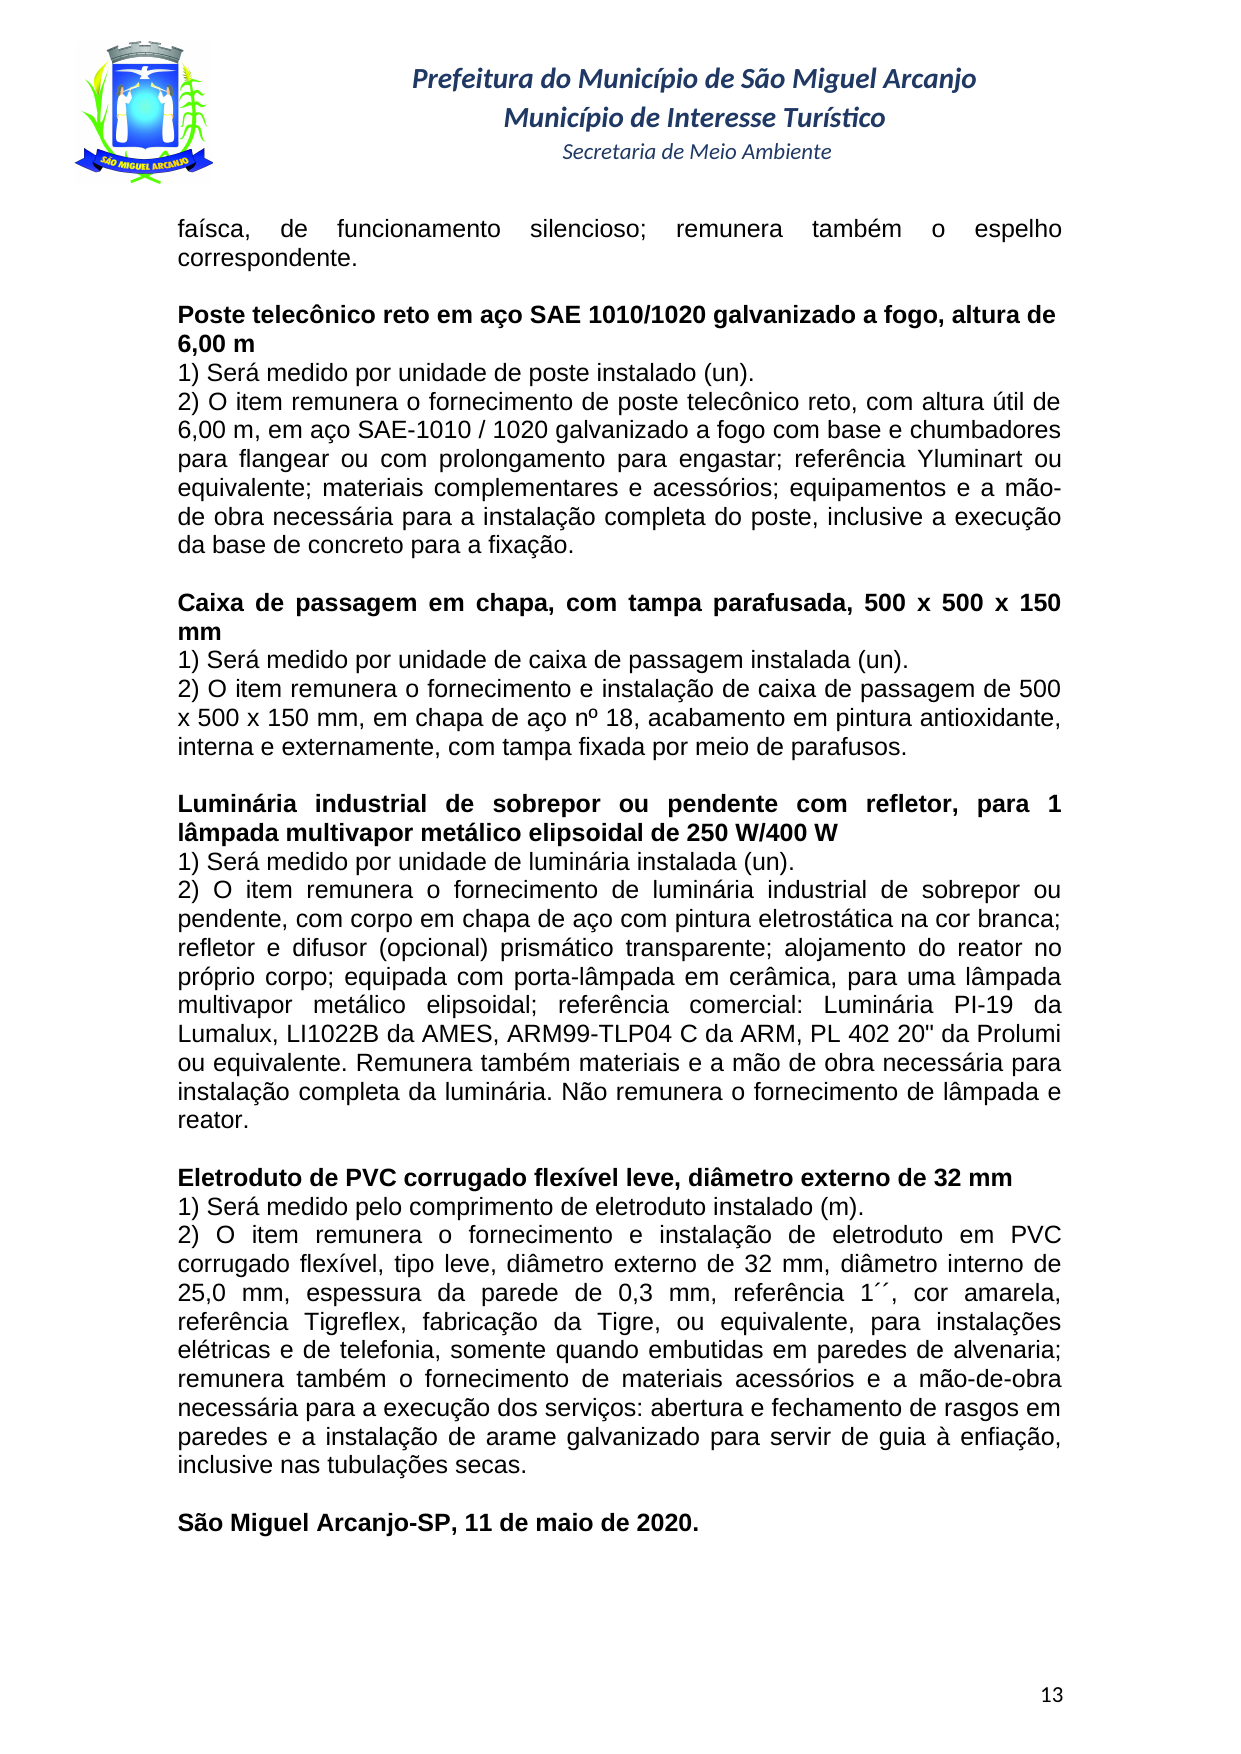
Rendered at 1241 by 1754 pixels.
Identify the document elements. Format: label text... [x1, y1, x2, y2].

text 2) O item remunera o fornecimento e instalação de caixa de passagem de 500 x 500 x 150 mm, em chapa de aço nº 18, acabamento em pintura antioxidante, interna e externamente, com tampa fixada por meio de parafusos. [177, 674, 1063, 760]
text Poste telecônico reto em aço SAE 1010/1020 galvanizado a fogo, altura de 6,00 m [177, 300, 1063, 358]
text 2) O item remunera o fornecimento e instalação de eletroduto em PVC corrugado flexível, tipo leve, diâmetro externo de 32 mm, diâmetro interno de 25,0 mm, espessura da parede de 0,3 mm, referência 1´´, cor amarela, referência Tigreflex, fabricação da Tigre, ou equivalente, para instalações elétricas e de telefonia, somente quando embutidas em paredes de alvenaria; remunera também o fornecimento de materiais acessórios e a mão-de-obra necessária para a execução dos serviços: abertura e fechamento de rasgos em paredes e a instalação de arame galvanizado para servir de guia à enfiação, inclusive nas tubulações secas. [177, 1220, 1063, 1479]
picture [74, 41, 214, 184]
text 2) O item remunera o fornecimento de luminária industrial de sobrepor ou pendente, com corpo em chapa de aço com pintura eletrostática na cor branca; refletor e difusor (opcional) prismático transparente; alojamento do reator no próprio corpo; equipada com porta-lâmpada em cerâmica, para uma lâmpada multivapor metálico elipsoidal; referência comercial: Luminária PI-19 da Lumalux, LI1022B da AMES, ARM99-TLP04 C da ARM, PL 402 20" da Prolumi ou equivalente. Remunera também materiais e a mão de obra necessária para instalação completa da luminária. Não remunera o fornecimento de lâmpada e reator. [177, 875, 1063, 1134]
text Luminária industrial de sobrepor ou pendente com refletor, para 1 lâmpada multivapor metálico elipsoidal de 250 W/400 W [177, 789, 1063, 846]
text São Miguel Arcanjo-SP, 11 de maio de 2020. [177, 1508, 1063, 1536]
text Eletroduto de PVC corrugado flexível leve, diâmetro externo de 32 mm [177, 1163, 1063, 1191]
text 1) Será medido por unidade de caixa de passagem instalada (un). [177, 645, 1063, 674]
text 1) Será medido pelo comprimento de eletroduto instalado (m). [177, 1191, 1063, 1220]
text 1) Será medido por unidade de poste instalado (un). [177, 358, 1063, 386]
text Caixa de passagem em chapa, com tampa parafusada, 500 x 500 x 150 mm [177, 588, 1063, 645]
text 2) O item remunera o fornecimento de poste telecônico reto, com altura útil de 6,00 m, em aço SAE-1010 / 1020 galvanizado a fogo com base e chumbadores para flangear ou com prolongamento para engastar; referência Yluminart ou equivalente; materiais complementares e acessórios; equipamentos e a mão-de obra necessária para a instalação completa do poste, inclusive a execução da base de concreto para a fixação. [177, 386, 1063, 559]
text 1) Será medido por unidade de luminária instalada (un). [177, 846, 1063, 875]
